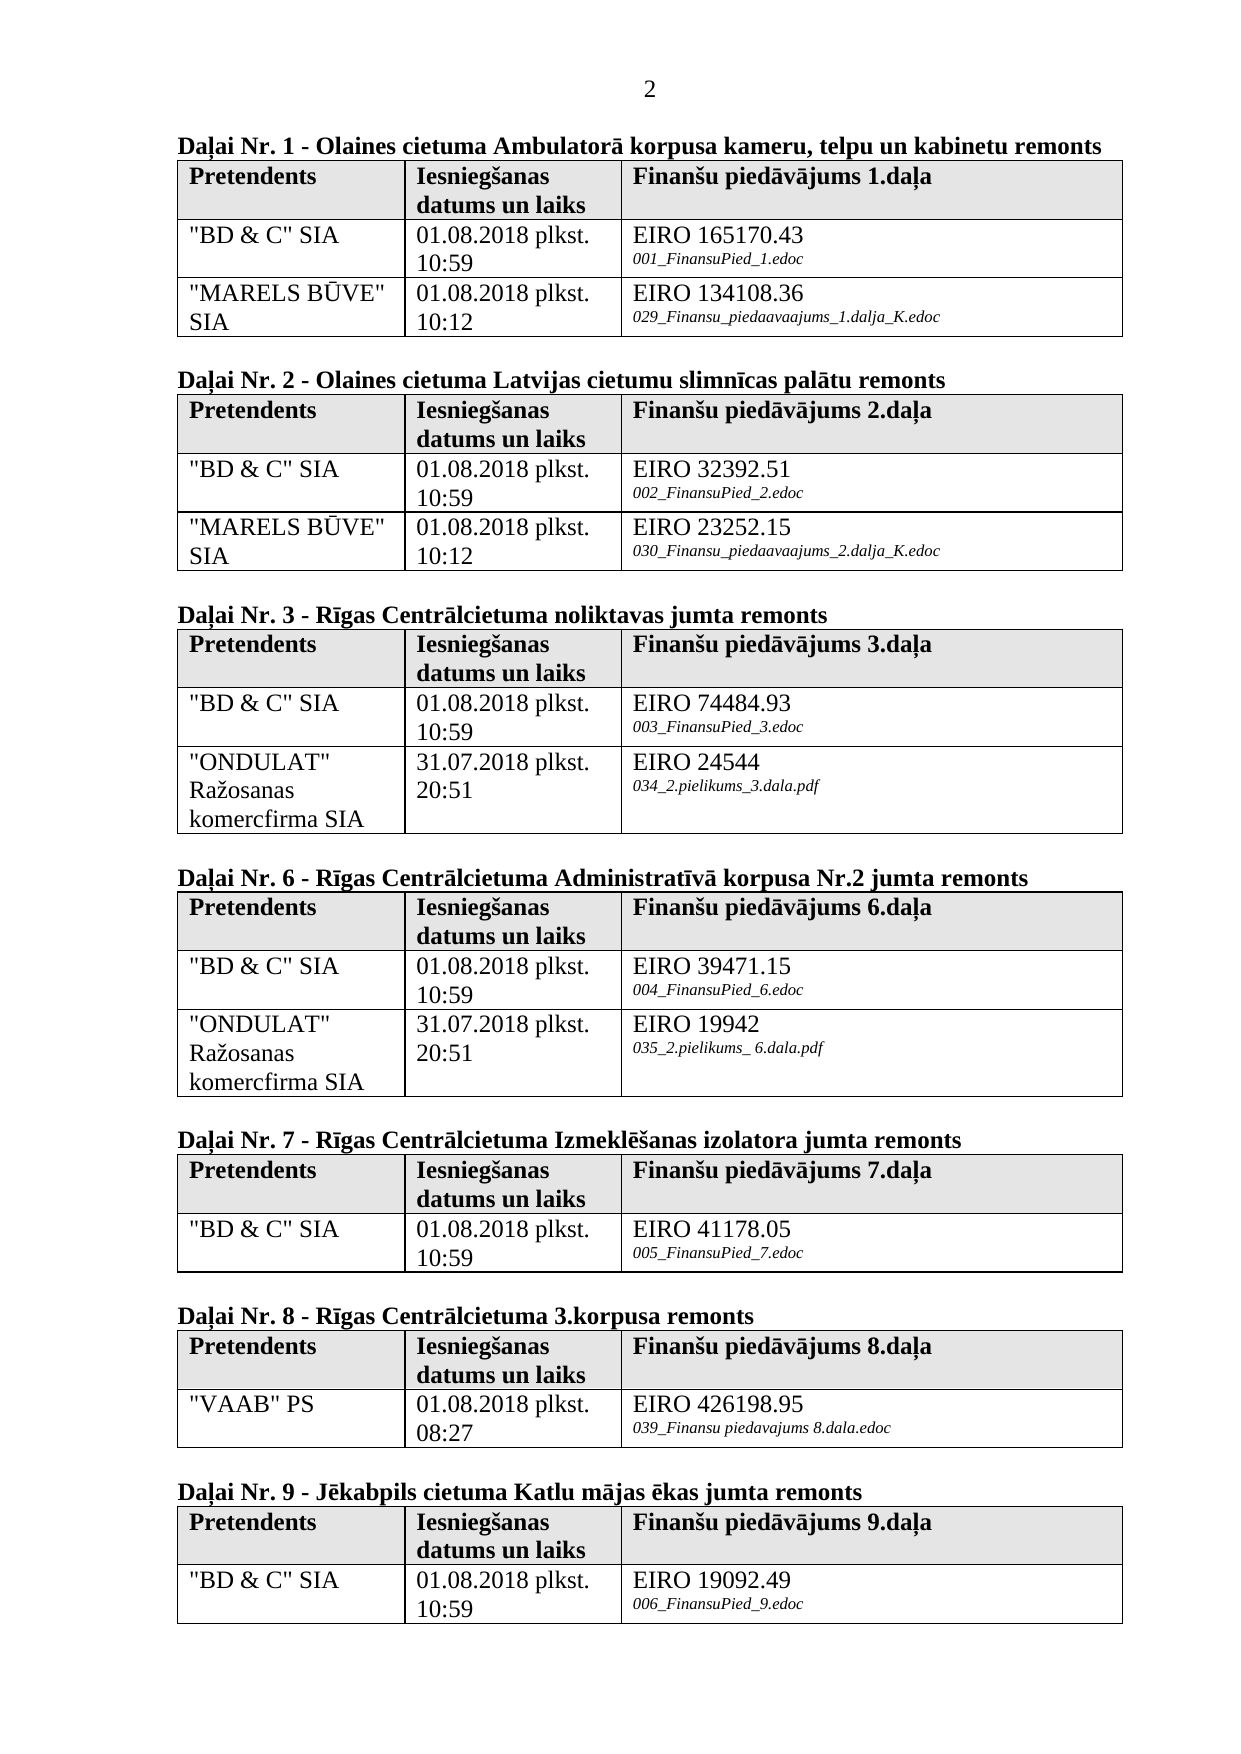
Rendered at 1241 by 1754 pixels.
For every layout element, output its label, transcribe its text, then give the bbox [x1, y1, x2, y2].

table_cell 01.08.2018 plkst. 10:59 [406, 454, 621, 511]
table_cell EIRO 165170.43 001_FinansuPied_1.edoc [622, 220, 1122, 277]
text Daļai Nr. 6 - Rīgas Centrālcietuma Administratīvā korpusa Nr.2 jumta remonts [177, 863, 1122, 891]
table_cell 01.08.2018 plkst. 10:59 [406, 1565, 621, 1623]
table_cell "VAAB" PS [178, 1390, 404, 1447]
table_cell 01.08.2018 plkst. 08:27 [406, 1390, 621, 1447]
text Daļai Nr. 1 - Olaines cietuma Ambulatorā korpusa kameru, telpu un kabinetu remonts [177, 131, 1122, 160]
table_header Pretendents [178, 893, 404, 950]
table_header Finanšu piedāvājums 6.daļa [622, 893, 1122, 950]
table_cell 01.08.2018 plkst. 10:59 [406, 1214, 621, 1271]
table_cell EIRO 19092.49 006_FinansuPied_9.edoc [622, 1565, 1122, 1623]
table_cell EIRO 41178.05 005_FinansuPied_7.edoc [622, 1214, 1122, 1271]
text Daļai Nr. 9 - Jēkabpils cietuma Katlu mājas ēkas jumta remonts [177, 1477, 1122, 1506]
table_cell EIRO 134108.36 029_Finansu_piedaavaajums_1.dalja_K.edoc [622, 278, 1122, 336]
table_cell 01.08.2018 plkst. 10:12 [406, 513, 621, 570]
table_header Pretendents [178, 1155, 404, 1213]
table_header Pretendents [178, 1507, 404, 1564]
table_header Finanšu piedāvājums 2.daļa [622, 395, 1122, 453]
table_cell EIRO 24544 034_2.pielikums_3.dala.pdf [622, 747, 1122, 833]
table_cell EIRO 19942 035_2.pielikums_ 6.dala.pdf [622, 1010, 1122, 1096]
table_header Iesniegšanas datums un laiks [406, 1155, 621, 1213]
table_header Pretendents [178, 1331, 404, 1388]
table_header Iesniegšanas datums un laiks [406, 893, 621, 950]
table_header Pretendents [178, 395, 404, 453]
text Daļai Nr. 3 - Rīgas Centrālcietuma noliktavas jumta remonts [177, 600, 1122, 628]
table_header Iesniegšanas datums un laiks [406, 1331, 621, 1388]
table_header Iesniegšanas datums un laiks [406, 395, 621, 453]
table_cell "BD & C" SIA [178, 688, 404, 746]
table_cell "ONDULAT" Ražosanas komercfirma SIA [178, 747, 404, 833]
text Daļai Nr. 8 - Rīgas Centrālcietuma 3.korpusa remonts [177, 1301, 1122, 1330]
table_cell "BD & C" SIA [178, 951, 404, 1008]
table_cell "BD & C" SIA [178, 1565, 404, 1623]
table_cell "ONDULAT" Ražosanas komercfirma SIA [178, 1010, 404, 1096]
table_cell 01.08.2018 plkst. 10:59 [406, 951, 621, 1008]
table_header Finanšu piedāvājums 7.daļa [622, 1155, 1122, 1213]
table_header Finanšu piedāvājums 3.daļa [622, 630, 1122, 687]
table_cell "BD & C" SIA [178, 454, 404, 511]
table_cell "BD & C" SIA [178, 1214, 404, 1271]
table_cell EIRO 74484.93 003_FinansuPied_3.edoc [622, 688, 1122, 746]
table_header Iesniegšanas datums un laiks [406, 161, 621, 219]
table_header Finanšu piedāvājums 1.daļa [622, 161, 1122, 219]
table_cell "BD & C" SIA [178, 220, 404, 277]
table_cell "MARELS BŪVE" SIA [178, 513, 404, 570]
table_header Iesniegšanas datums un laiks [406, 630, 621, 687]
table_cell EIRO 426198.95 039_Finansu piedavajums 8.dala.edoc [622, 1390, 1122, 1447]
table_cell EIRO 32392.51 002_FinansuPied_2.edoc [622, 454, 1122, 511]
table_header Pretendents [178, 161, 404, 219]
table_header Finanšu piedāvājums 8.daļa [622, 1331, 1122, 1388]
table_header Pretendents [178, 630, 404, 687]
table_cell 31.07.2018 plkst. 20:51 [406, 747, 621, 833]
text Daļai Nr. 7 - Rīgas Centrālcietuma Izmeklēšanas izolatora jumta remonts [177, 1126, 1122, 1154]
table_cell 01.08.2018 plkst. 10:59 [406, 220, 621, 277]
table_cell 01.08.2018 plkst. 10:59 [406, 688, 621, 746]
table_cell EIRO 23252.15 030_Finansu_piedaavaajums_2.dalja_K.edoc [622, 513, 1122, 570]
table_cell EIRO 39471.15 004_FinansuPied_6.edoc [622, 951, 1122, 1008]
table_cell 31.07.2018 plkst. 20:51 [406, 1010, 621, 1096]
table_header Finanšu piedāvājums 9.daļa [622, 1507, 1122, 1564]
text Daļai Nr. 2 - Olaines cietuma Latvijas cietumu slimnīcas palātu remonts [177, 366, 1122, 394]
table_header Iesniegšanas datums un laiks [406, 1507, 621, 1564]
table_cell "MARELS BŪVE" SIA [178, 278, 404, 336]
table_cell 01.08.2018 plkst. 10:12 [406, 278, 621, 336]
